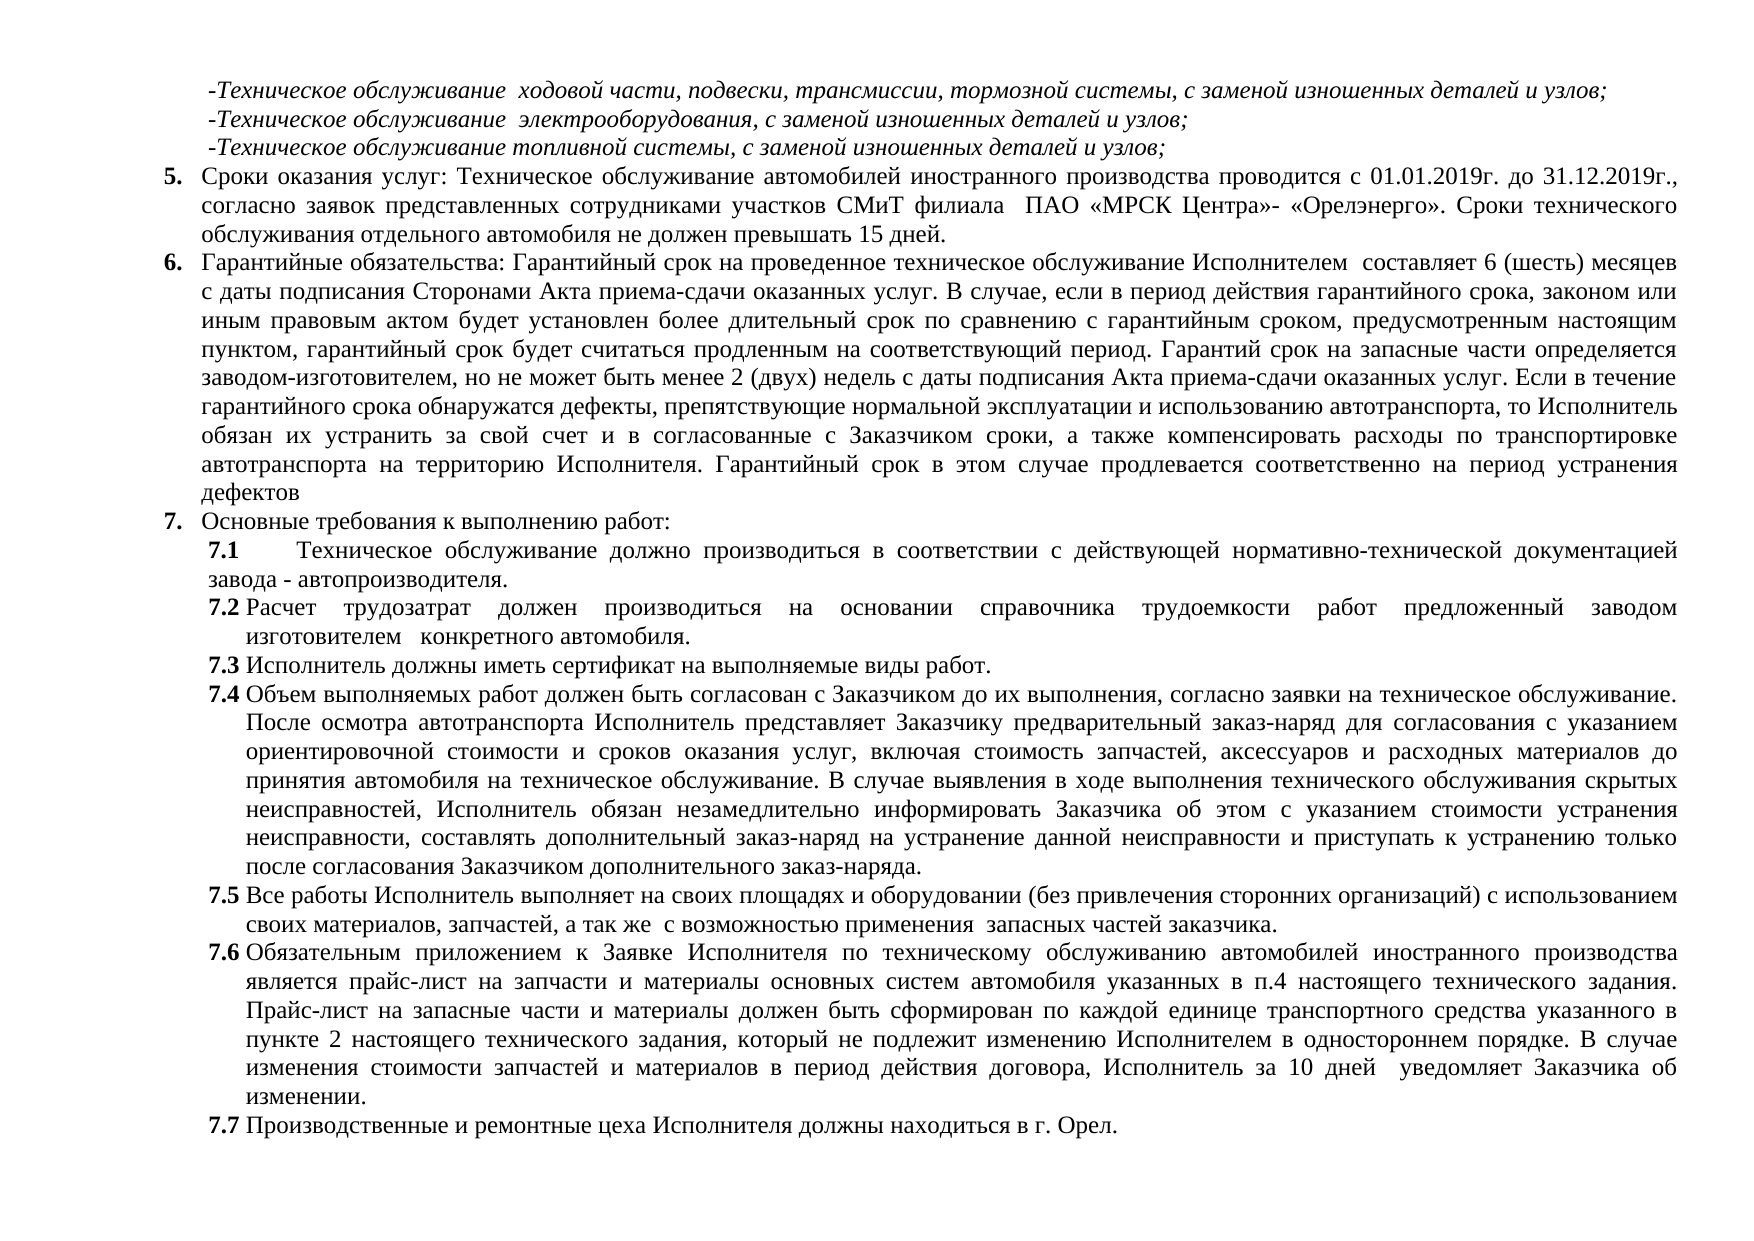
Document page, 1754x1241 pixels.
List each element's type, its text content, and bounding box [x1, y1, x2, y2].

text -Техническое обслуживание топливной системы, с заменой изношенных деталей и узлов; [112, 132, 1679, 161]
list Исполнитель должны иметь сертификат на выполняемые виды работ. [208, 650, 1679, 679]
list Основные требования к выполнению работ: [164, 506, 1679, 535]
list Обязательным приложением к Заявке Исполнителя по техническому обслуживанию автомобилей иностранного производства является прайс-лист на запчасти и материалы основных систем автомобиля указанных в п.4 настоящего технического задания. Прайс-лист на запасные части и материалы должен быть сформирован по каждой единице транспортного средства указанного в пункте 2 настоящего технического задания, который не подлежит изменению Исполнителем в одностороннем порядке. В случае изменения стоимости запчастей и материалов в период действия договора, Исполнитель за 10 дней уведомляет Заказчика об изменении. [208, 937, 1679, 1110]
text -Техническое обслуживание электрооборудования, с заменой изношенных деталей и узлов; [112, 104, 1679, 132]
list Техническое обслуживание должно производиться в соответствии с действующей нормативно-технической документацией завода - автопроизводителя. [208, 535, 1679, 592]
list Гарантийные обязательства: Гарантийный срок на проведенное техническое обслуживание Исполнителем составляет 6 (шесть) месяцев с даты подписания Сторонами Акта приема-сдачи оказанных услуг. В случае, если в период действия гарантийного срока, законом или иным правовым актом будет установлен более длительный срок по сравнению с гарантийным сроком, предусмотренным настоящим пунктом, гарантийный срок будет считаться продленным на соответствующий период. Гарантий срок на запасные части определяется заводом-изготовителем, но не может быть менее 2 (двух) недель с даты подписания Акта приема-сдачи оказанных услуг. Если в течение гарантийного срока обнаружатся дефекты, препятствующие нормальной эксплуатации и использованию автотранспорта, то Исполнитель обязан их устранить за свой счет и в согласованные с Заказчиком сроки, а также компенсировать расходы по транспортировке автотранспорта на территорию Исполнителя. Гарантийный срок в этом случае продлевается соответственно на период устранения дефектов [164, 247, 1679, 506]
list Все работы Исполнитель выполняет на своих площадях и оборудовании (без привлечения сторонних организаций) с использованием своих материалов, запчастей, а так же с возможностью применения запасных частей заказчика. [208, 880, 1679, 937]
list Производственные и ремонтные цеха Исполнителя должны находиться в г. Орел. [208, 1110, 1679, 1139]
list Сроки оказания услуг: Техническое обслуживание автомобилей иностранного производства проводится с 01.01.2019г. до 31.12.2019г., согласно заявок представленных сотрудниками участков СМиТ филиала ПАО «МРСК Центра»- «Орелэнерго». Сроки технического обслуживания отдельного автомобиля не должен превышать 15 дней. [164, 161, 1679, 247]
list Расчет трудозатрат должен производиться на основании справочника трудоемкости работ предложенный заводом изготовителем конкретного автомобиля. [208, 592, 1679, 650]
text -Техническое обслуживание ходовой части, подвески, трансмиссии, тормозной системы, с заменой изношенных деталей и узлов; [208, 75, 1679, 104]
list Объем выполняемых работ должен быть согласован с Заказчиком до их выполнения, согласно заявки на техническое обслуживание. После осмотра автотранспорта Исполнитель представляет Заказчику предварительный заказ-наряд для согласования с указанием ориентировочной стоимости и сроков оказания услуг, включая стоимость запчастей, аксессуаров и расходных материалов до принятия автомобиля на техническое обслуживание. В случае выявления в ходе выполнения технического обслуживания скрытых неисправностей, Исполнитель обязан незамедлительно информировать Заказчика об этом с указанием стоимости устранения неисправности, составлять дополнительный заказ-наряд на устранение данной неисправности и приступать к устранению только после согласования Заказчиком дополнительного заказ-наряда. [208, 679, 1679, 880]
